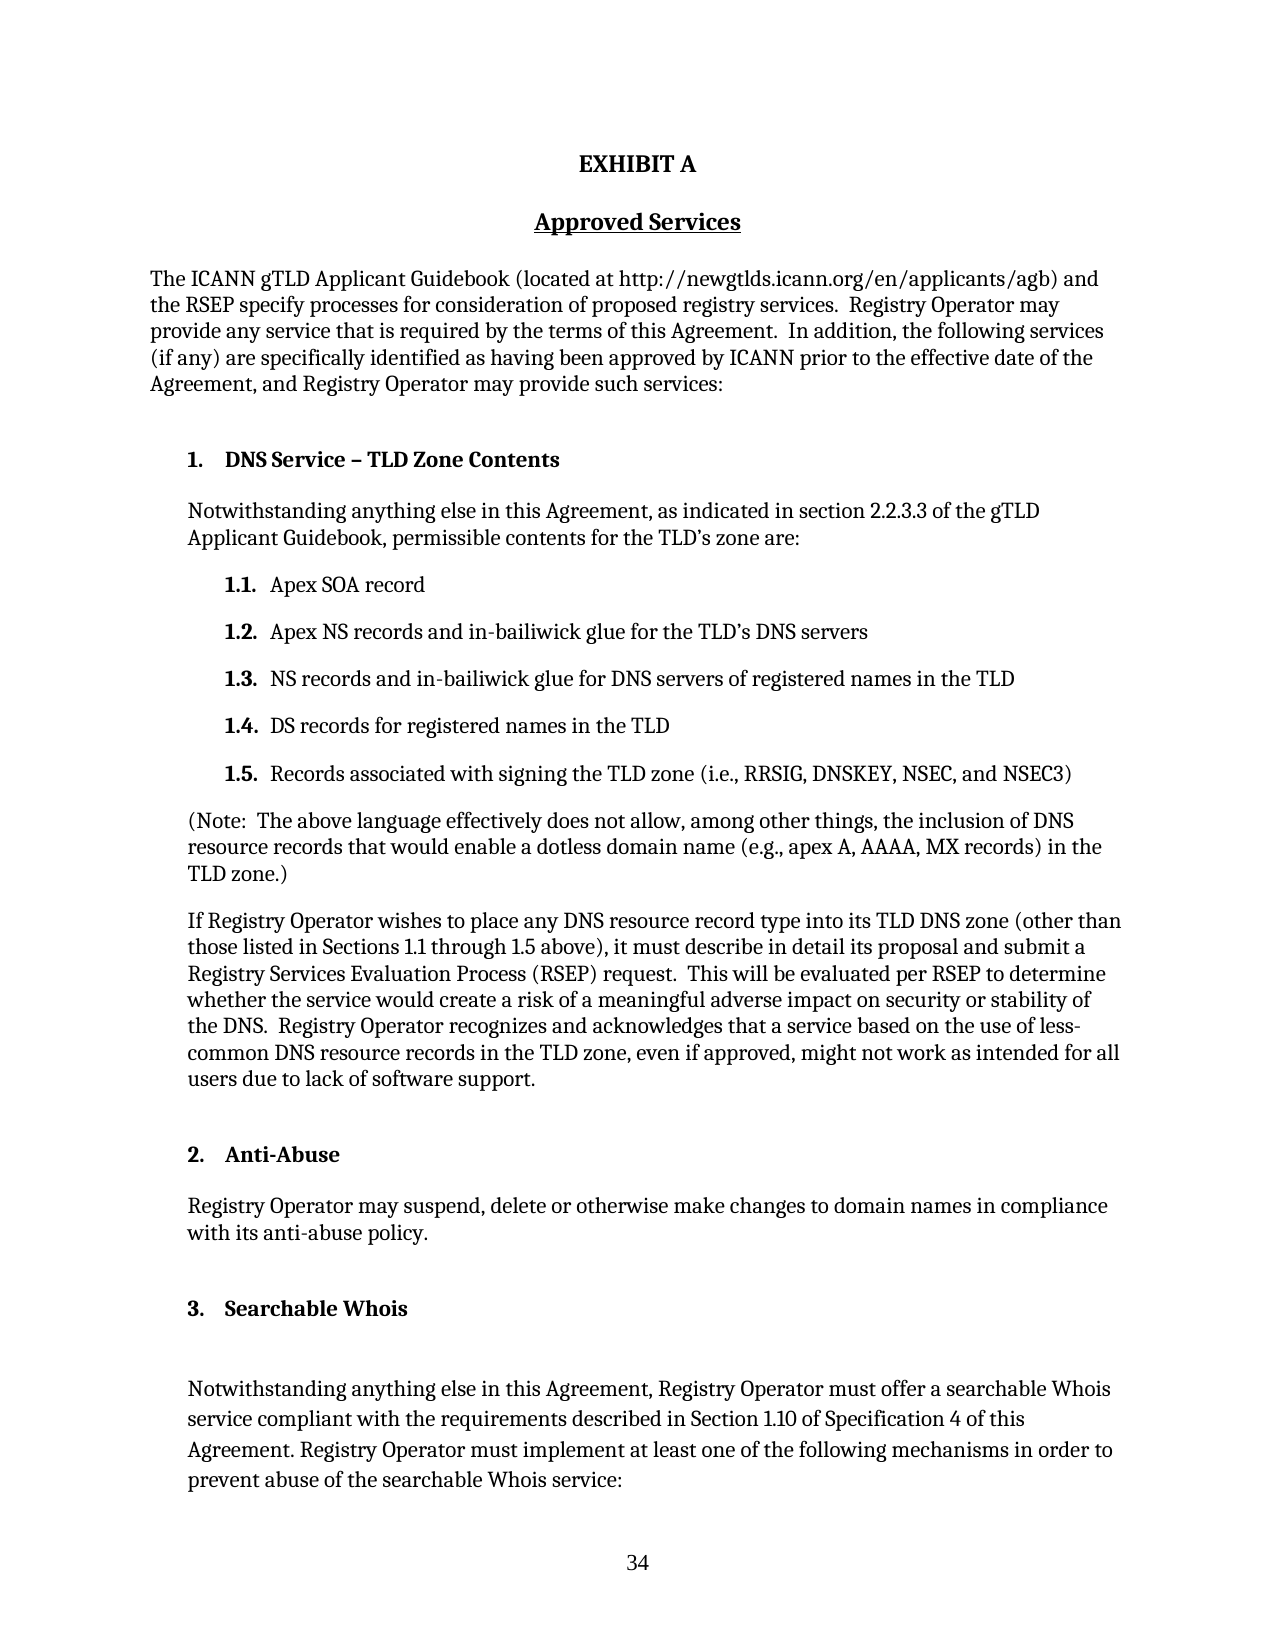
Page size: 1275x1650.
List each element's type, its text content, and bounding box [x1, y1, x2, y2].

text (Note: The above language effectively does not allow, among other things, the inclusion of DNS resource records that would enable a dotless domain name (e.g., apex A, AAAA, MX records) in the TLD zone.) [187, 808, 1125, 887]
list DS records for registered names in the TLD [225, 713, 1125, 740]
text EXHIBIT A Approved Services [150, 150, 1125, 236]
text If Registry Operator wishes to place any DNS resource record type into its TLD DNS zone (other than those listed in Sections 1.1 through 1.5 above), it must describe in detail its proposal and submit a Registry Services Evaluation Process (RSEP) request. This will be evaluated per RSEP to determine whether the service would create a risk of a meaningful adverse impact on security or stability of the DNS. Registry Operator recognizes and acknowledges that a service based on the use of less-common DNS resource records in the TLD zone, even if approved, might not work as intended for all users due to lack of software support. [187, 908, 1125, 1092]
list Searchable Whois [187, 1296, 1125, 1322]
list Apex SOA record [225, 572, 1125, 598]
list Anti-Abuse [187, 1142, 1125, 1168]
list NS records and in-bailiwick glue for DNS servers of registered names in the TLD [225, 666, 1125, 692]
text Notwithstanding anything else in this Agreement, as indicated in section 2.2.3.3 of the gTLD Applicant Guidebook, permissible contents for the TLD’s zone are: [187, 498, 1125, 551]
list DNS Service – TLD Zone Contents [187, 447, 1125, 473]
text Registry Operator may suspend, delete or otherwise make changes to domain names in compliance with its anti-abuse policy. [187, 1193, 1125, 1246]
text The ICANN gTLD Applicant Guidebook (located at http://newgtlds.icann.org/en/applicants/agb) and the RSEP specify processes for consideration of proposed registry services. Registry Operator may provide any service that is required by the terms of this Agreement. In addition, the following services (if any) are specifically identified as having been approved by ICANN prior to the effective date of the Agreement, and Registry Operator may provide such services: [150, 265, 1125, 397]
list Records associated with signing the TLD zone (i.e., RRSIG, DNSKEY, NSEC, and NSEC3) [225, 761, 1125, 787]
text Notwithstanding anything else in this Agreement, Registry Operator must offer a searchable Whois service compliant with the requirements described in Section 1.10 of Specification 4 of this Agreement. Registry Operator must implement at least one of the following mechanisms in order to prevent abuse of the searchable Whois service: [187, 1376, 1125, 1493]
list Apex NS records and in-bailiwick glue for the TLD’s DNS servers [225, 619, 1125, 645]
